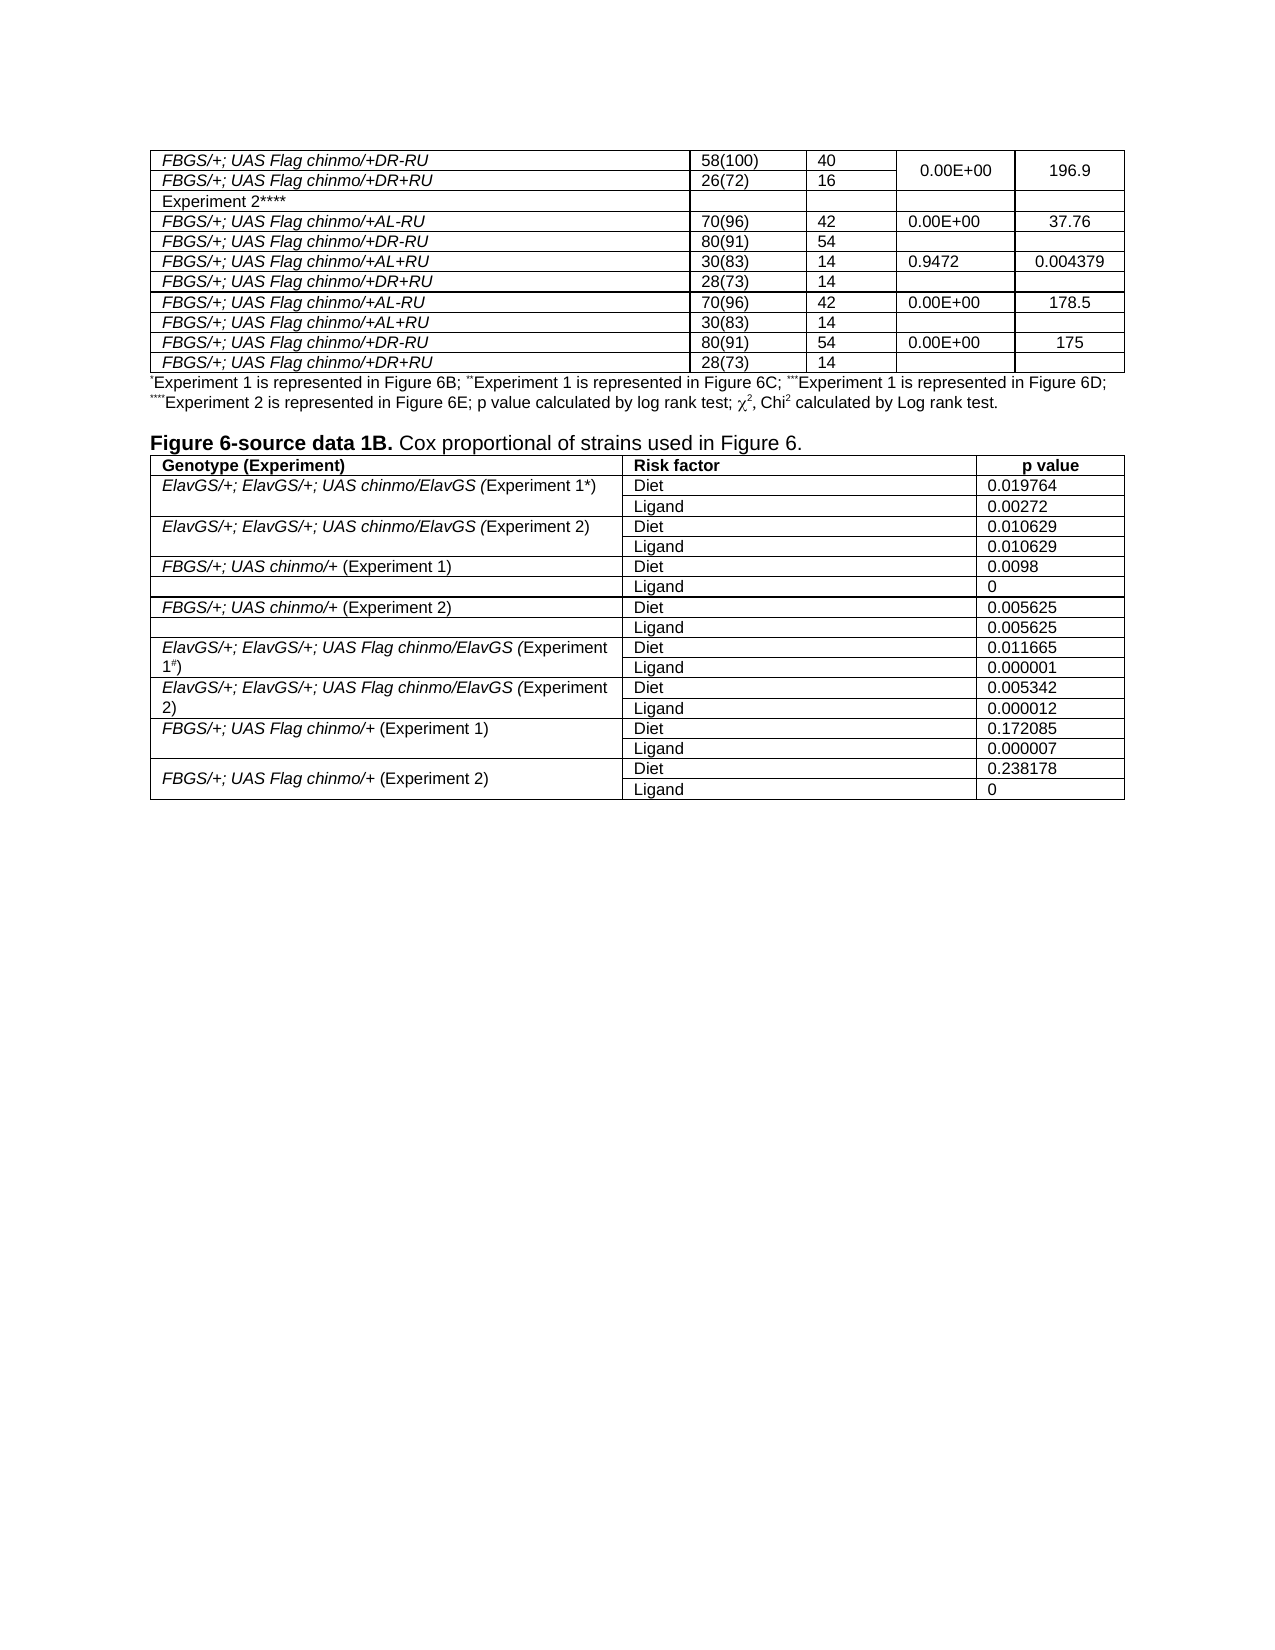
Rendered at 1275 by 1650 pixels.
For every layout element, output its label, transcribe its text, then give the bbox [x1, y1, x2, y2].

table_cell 0.00E+00 [897, 293, 1014, 312]
table_cell 70(96) [691, 212, 806, 231]
table_cell [1016, 272, 1124, 291]
table_cell ElavGS/+; ElavGS/+; UAS Flag chinmo/ElavGS (Experiment 2) [151, 678, 622, 718]
table_cell 0.010629 [977, 537, 1124, 556]
table_cell 0.00E+00 [897, 212, 1014, 231]
table_cell ElavGS/+; ElavGS/+; UAS Flag chinmo/ElavGS (Experiment 1#) [151, 638, 622, 677]
table_cell Ligand [623, 496, 976, 516]
table_cell 54 [807, 333, 896, 352]
table_cell FBGS/+; UAS Flag chinmo/+DR+RU [151, 272, 689, 291]
table_cell 0 [977, 779, 1124, 798]
table_cell FBGS/+; UAS Flag chinmo/+DR+RU [151, 353, 689, 372]
table_cell 0.0098 [977, 557, 1124, 576]
table_cell 40 [807, 151, 896, 170]
table_cell 178.5 [1016, 293, 1124, 312]
table_cell FBGS/+; UAS Flag chinmo/+DR+RU [151, 171, 689, 190]
table_cell 0.005342 [977, 678, 1124, 697]
table_cell [897, 191, 1014, 211]
table_cell 26(72) [691, 171, 806, 190]
table_cell FBGS/+; UAS Flag chinmo/+DR-RU [151, 151, 689, 170]
table_cell FBGS/+; UAS Flag chinmo/+AL-RU [151, 293, 689, 312]
table_cell 0.005625 [977, 618, 1124, 637]
table_cell 14 [807, 272, 896, 291]
table_cell ElavGS/+; ElavGS/+; UAS chinmo/ElavGS (Experiment 1*) [151, 476, 622, 516]
table_cell FBGS/+; UAS Flag chinmo/+ (Experiment 1) [151, 719, 622, 758]
table_cell FBGS/+; UAS Flag chinmo/+AL+RU [151, 313, 689, 332]
table_cell FBGS/+; UAS Flag chinmo/+ (Experiment 2) [151, 759, 622, 798]
table_cell 30(83) [691, 252, 806, 271]
table_cell Diet [623, 598, 976, 617]
table_cell 14 [807, 313, 896, 332]
table_cell 28(73) [691, 353, 806, 372]
table_cell [691, 191, 806, 211]
table_cell [1016, 353, 1124, 372]
table_cell 0.00272 [977, 496, 1124, 516]
table_cell 0.000001 [977, 658, 1124, 677]
table_cell 16 [807, 171, 896, 190]
table_cell [151, 618, 622, 637]
table_cell 14 [807, 252, 896, 271]
table_cell 0 [977, 577, 1124, 596]
table_cell Ligand [623, 779, 976, 798]
table_cell 0.000012 [977, 699, 1124, 718]
table_cell ElavGS/+; ElavGS/+; UAS chinmo/ElavGS (Experiment 2) [151, 517, 622, 556]
table_header Genotype (Experiment) [151, 456, 622, 475]
table_cell 0.005625 [977, 598, 1124, 617]
text Figure 6-source data 1B. Cox proportional of strains used in Figure 6. [150, 431, 1125, 455]
table_cell [1016, 313, 1124, 332]
table_cell 58(100) [691, 151, 806, 170]
table_cell 0.010629 [977, 517, 1124, 536]
table_cell Diet [623, 638, 976, 657]
table_cell [897, 232, 1014, 251]
table_cell FBGS/+; UAS Flag chinmo/+DR-RU [151, 333, 689, 352]
table_cell [807, 191, 896, 211]
table_cell [1016, 232, 1124, 251]
table_cell Ligand [623, 658, 976, 677]
table_cell 0.011665 [977, 638, 1124, 657]
table_cell [151, 577, 622, 596]
table_cell Ligand [623, 699, 976, 718]
table_cell 0.00E+00 [897, 151, 1014, 190]
table_cell 80(91) [691, 333, 806, 352]
table_cell 80(91) [691, 232, 806, 251]
table_cell 42 [807, 293, 896, 312]
table_cell Ligand [623, 577, 976, 596]
table_cell 54 [807, 232, 896, 251]
table_cell FBGS/+; UAS chinmo/+ (Experiment 1) [151, 557, 622, 576]
table_cell [1016, 191, 1124, 211]
table_cell [897, 313, 1014, 332]
text *Experiment 1 is represented in Figure 6B; **Experiment 1 is represented in Figure 6C; ***Experiment 1 is represented in Figure 6D; ****Experiment 2 is represented in Figure 6E; p value calculated by log rank test; 2, Chi2 calculated by Log rank test. [150, 373, 1125, 412]
table_cell Diet [623, 759, 976, 778]
table_cell 42 [807, 212, 896, 231]
table_cell 0.172085 [977, 719, 1124, 738]
table_cell Diet [623, 557, 976, 576]
table_header Risk factor [623, 456, 976, 475]
table_cell Ligand [623, 537, 976, 556]
table_cell 0.019764 [977, 476, 1124, 495]
table_cell 196.9 [1016, 151, 1124, 190]
table_cell Diet [623, 517, 976, 536]
table_cell Ligand [623, 739, 976, 758]
table_cell FBGS/+; UAS Flag chinmo/+DR-RU [151, 232, 689, 251]
table_header p value [977, 456, 1124, 475]
table_cell 37.76 [1016, 212, 1124, 231]
table_cell FBGS/+; UAS Flag chinmo/+AL+RU [151, 252, 689, 271]
table_cell FBGS/+; UAS chinmo/+ (Experiment 2) [151, 598, 622, 617]
table_cell FBGS/+; UAS Flag chinmo/+AL-RU [151, 212, 689, 231]
table_cell 0.238178 [977, 759, 1124, 778]
table_cell 14 [807, 353, 896, 372]
table_cell 0.00E+00 [897, 333, 1014, 352]
table_cell 70(96) [691, 293, 806, 312]
table_cell 0.9472 [897, 252, 1014, 271]
table_cell Ligand [623, 618, 976, 637]
table_cell 0.000007 [977, 739, 1124, 758]
table_cell 28(73) [691, 272, 806, 291]
table_cell 0.004379 [1016, 252, 1124, 271]
table_cell [897, 353, 1014, 372]
table_cell 175 [1016, 333, 1124, 352]
table_cell [897, 272, 1014, 291]
table_cell Diet [623, 476, 976, 495]
table_cell Diet [623, 678, 976, 697]
table_cell Diet [623, 719, 976, 738]
table_cell Experiment 2**** [151, 191, 689, 211]
table_cell 30(83) [691, 313, 806, 332]
